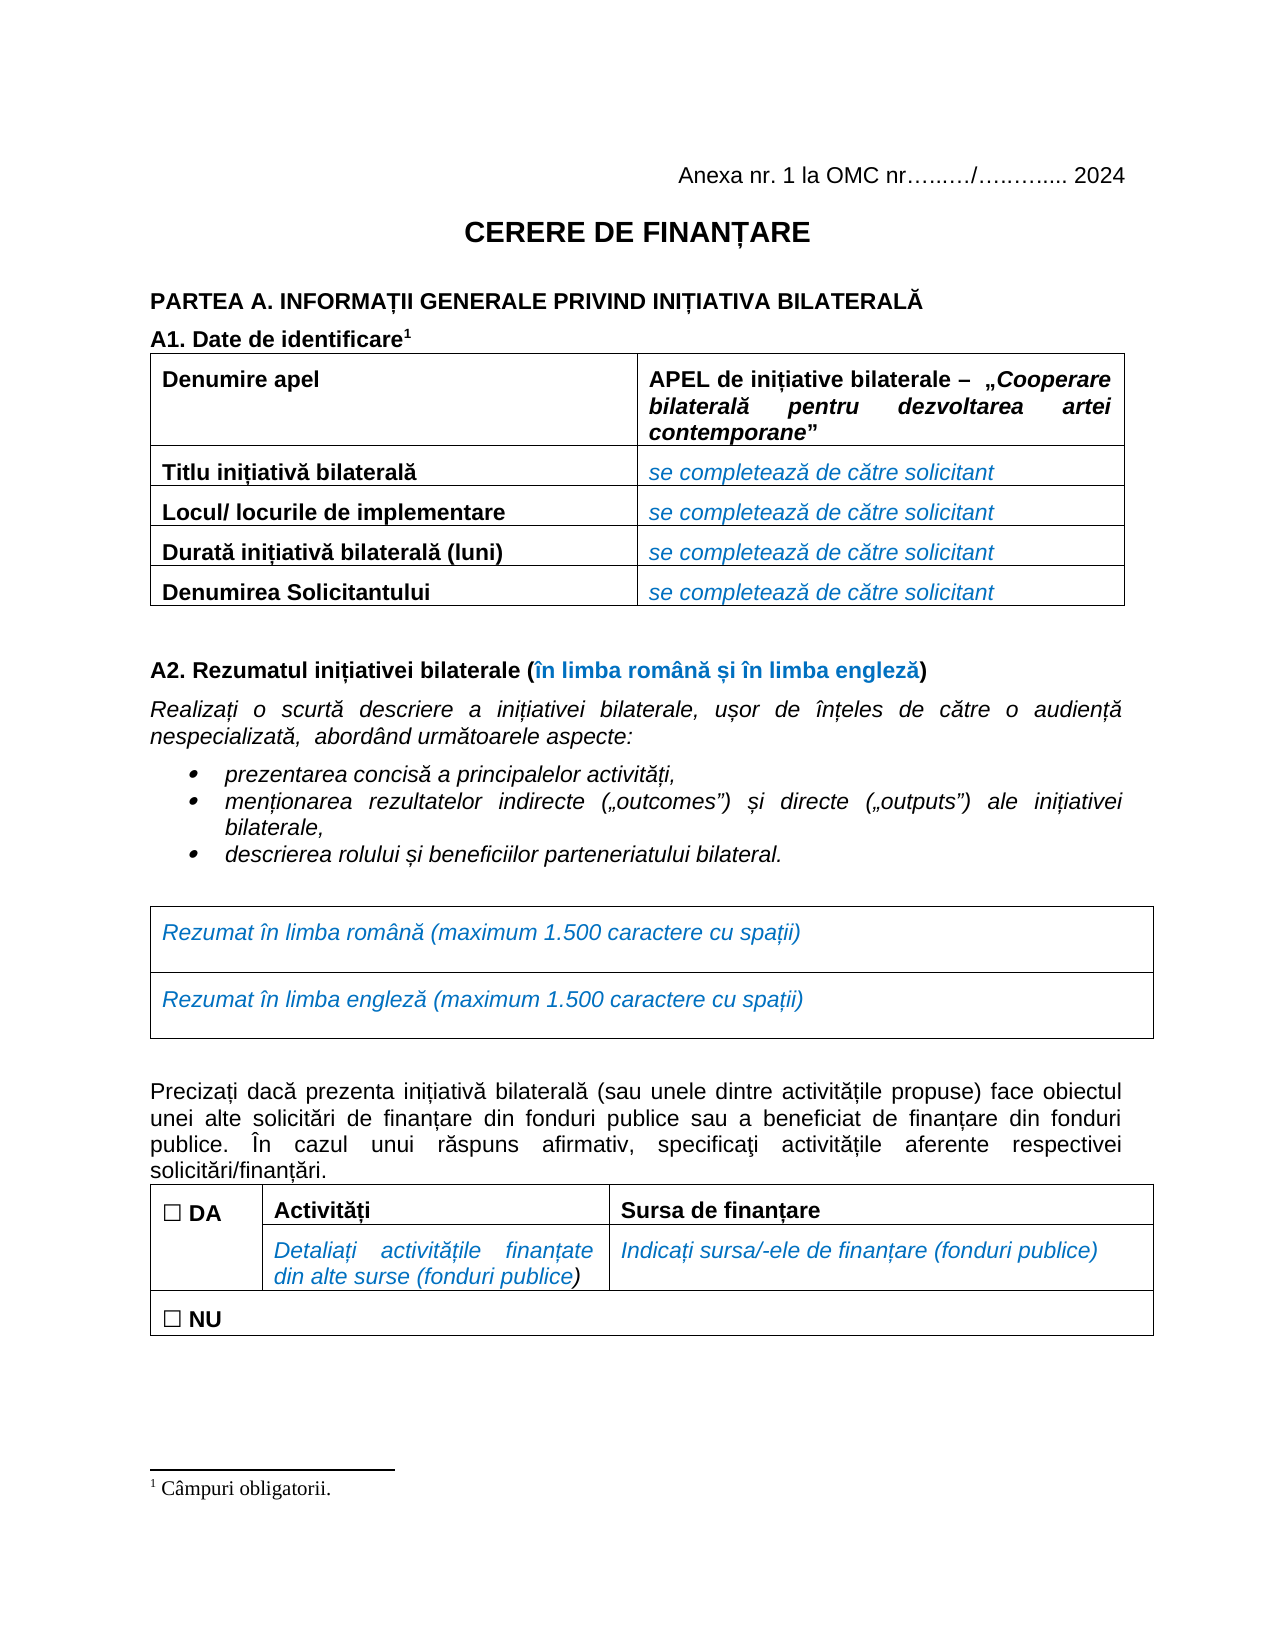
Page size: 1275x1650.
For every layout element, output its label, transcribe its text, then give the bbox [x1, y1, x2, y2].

list descrierea rolului și beneficiilor parteneriatului bilateral. [187, 841, 1125, 867]
table_header Sursa de finanțare [610, 1185, 1153, 1223]
text Realizați o scurtă descriere a inițiativei bilaterale, ușor de înțeles de către o audiență nespecializată, abordând următoarele aspecte: [150, 696, 1125, 749]
table_cell Rezumat în limba engleză (maximum 1.500 caractere cu spații) [151, 973, 1153, 1038]
table_cell NU [151, 1291, 1153, 1334]
table_cell Titlu inițiativă bilaterală [151, 446, 637, 485]
subtitle A2. Rezumatul inițiativei bilaterale (în limba română și în limba engleză) [150, 657, 1125, 684]
subtitle PARTEA A. INFORMAȚII GENERALE PRIVIND INIȚIATIVA BILATERALĂ [150, 288, 1125, 314]
list prezentarea concisă a principalelor activități, [187, 761, 1125, 788]
table_header DA [151, 1185, 262, 1290]
table_cell se completează de către solicitant [638, 446, 1124, 485]
subtitle A1. Date de identificare [150, 326, 1125, 353]
table_header Rezumat în limba română (maximum 1.500 caractere cu spații) [151, 907, 1153, 972]
list menționarea rezultatelor indirecte („outcomes”) și directe („outputs”) ale inițiativei bilaterale, [187, 788, 1125, 841]
table_cell se completează de către solicitant [638, 566, 1124, 605]
table_header Denumire apel [151, 354, 637, 445]
table_cell se completează de către solicitant [638, 526, 1124, 565]
text CERERE DE FINANȚARE [150, 215, 1125, 249]
table_cell Locul/ locurile de implementare [151, 486, 637, 525]
text Anexa nr. 1 la OMC nr…...…/…..…..... 2024 [150, 162, 1125, 189]
table_header APEL de inițiative bilaterale – „Cooperare bilaterală pentru dezvoltarea artei contemporane” [638, 354, 1124, 445]
table_cell Detaliați activitățile finanțate din alte surse (fonduri publice) [263, 1225, 609, 1290]
table_cell Indicați sursa/-ele de finanțare (fonduri publice) [610, 1225, 1153, 1290]
table_cell Durată inițiativă bilaterală (luni) [151, 526, 637, 565]
table_cell Denumirea Solicitantului [151, 566, 637, 605]
text Precizați dacă prezenta inițiativă bilaterală (sau unele dintre activitățile propuse) face obiectul unei alte solicitări de finanțare din fonduri publice sau a beneficiat de finanțare din fonduri publice. În cazul unui răspuns afirmativ, specificaţi activitățile aferente respectivei solicitări/finanțări. [150, 1078, 1123, 1183]
table_header Activități [263, 1185, 609, 1223]
table_cell se completează de către solicitant [638, 486, 1124, 525]
